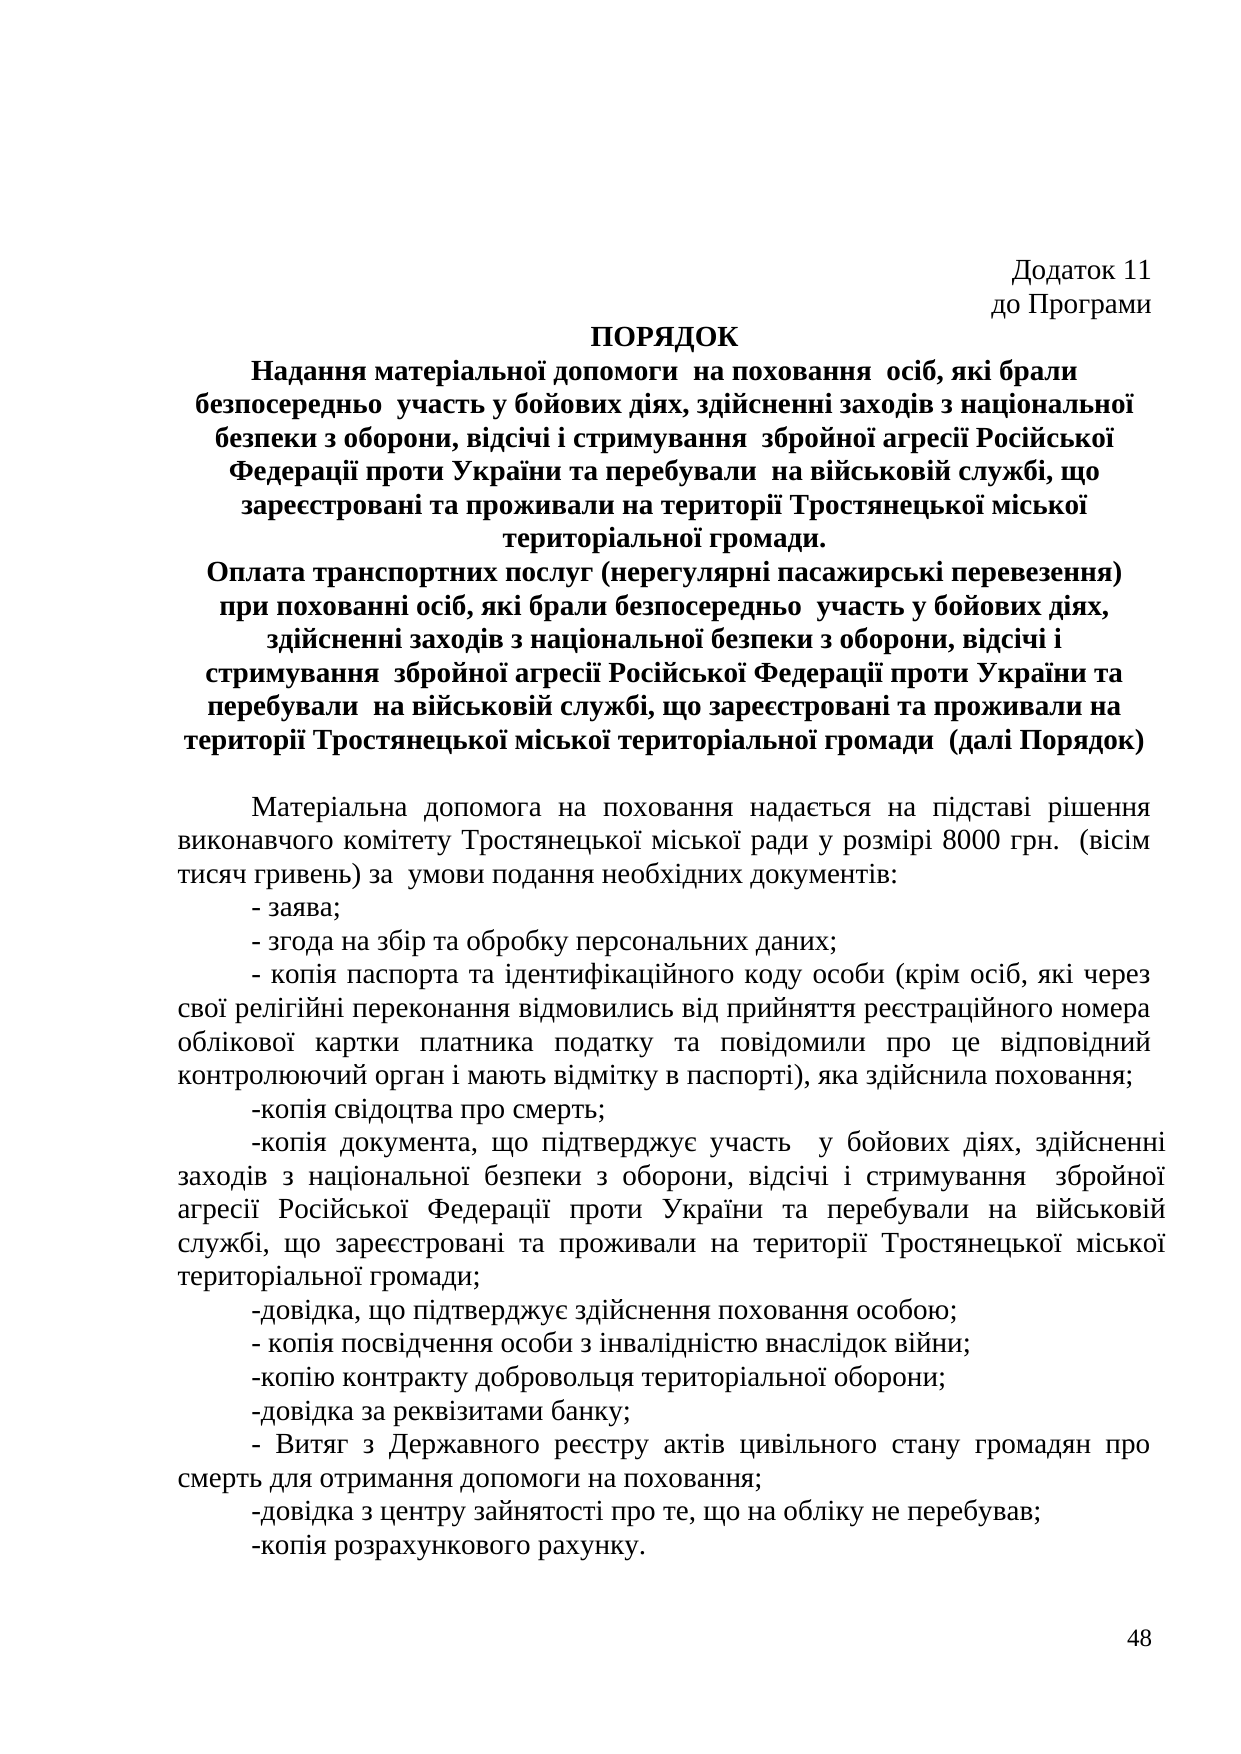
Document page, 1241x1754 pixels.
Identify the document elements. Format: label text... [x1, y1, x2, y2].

text - заява; [177, 889, 1152, 923]
text Додаток 11 [177, 252, 1152, 286]
text до Програми [177, 286, 1152, 319]
text -копія свідоцтва про смерть; [177, 1091, 1152, 1124]
text - Витяг з Державного реєстру актів цивільного стану громадян про смерть для отримання допомоги на поховання; [177, 1426, 1152, 1493]
text - копія паспорта та ідентифікаційного коду особи (крім осіб, які через свої релігійні переконання відмовились від прийняття реєстраційного номера облікової картки платника податку та повідомили про це відповідний контролюючий орган і мають відмітку в паспорті), яка здійснила поховання; [177, 957, 1152, 1091]
text -копія документа, що підтверджує участь у бойових діях, здійсненні заходів з національної безпеки з оборони, відсічі і стримування збройної агресії Російської Федерації проти України та перебували на військовій службі, що зареєстровані та проживали на території Тростянецької міської територіальної громади; [177, 1124, 1166, 1292]
text Надання матеріальної допомоги на поховання осіб, які брали безпосередньо участь у бойових діях, здійсненні заходів з національної безпеки з оборони, відсічі і стримування збройної агресії Російської Федерації проти України та перебували на військовій службі, що зареєстровані та проживали на території Тростянецької міської територіальної громади. [177, 353, 1152, 554]
text Оплата транспортних послуг (нерегулярні пасажирські перевезення) при похованні осіб, які брали безпосередньо участь у бойових діях, здійсненні заходів з національної безпеки з оборони, відсічі і стримування збройної агресії Російської Федерації проти України та перебували на військовій службі, що зареєстровані та проживали на території Тростянецької міської територіальної громади (далі Порядок) [177, 554, 1152, 755]
text -копію контракту добровольця територіальної оборони; [177, 1359, 1152, 1393]
text -копія розрахункового рахунку. [177, 1527, 1152, 1560]
text -довідка, що підтверджує здійснення поховання особою; [177, 1292, 1166, 1326]
text - згода на збір та обробку персональних даних; [177, 923, 1152, 957]
text Матеріальна допомога на поховання надається на підставі рішення виконавчого комітету Тростянецької міської ради у розмірі 8000 грн. (вісім тисяч гривень) за умови подання необхідних документів: [177, 789, 1152, 889]
text -довідка за реквізитами банку; [177, 1393, 1152, 1426]
text ПОРЯДОК [177, 319, 1152, 353]
text -довідка з центру зайнятості про те, що на обліку не перебував; [177, 1493, 1152, 1527]
text - копія посвідчення особи з інвалідністю внаслідок війни; [177, 1326, 1166, 1359]
